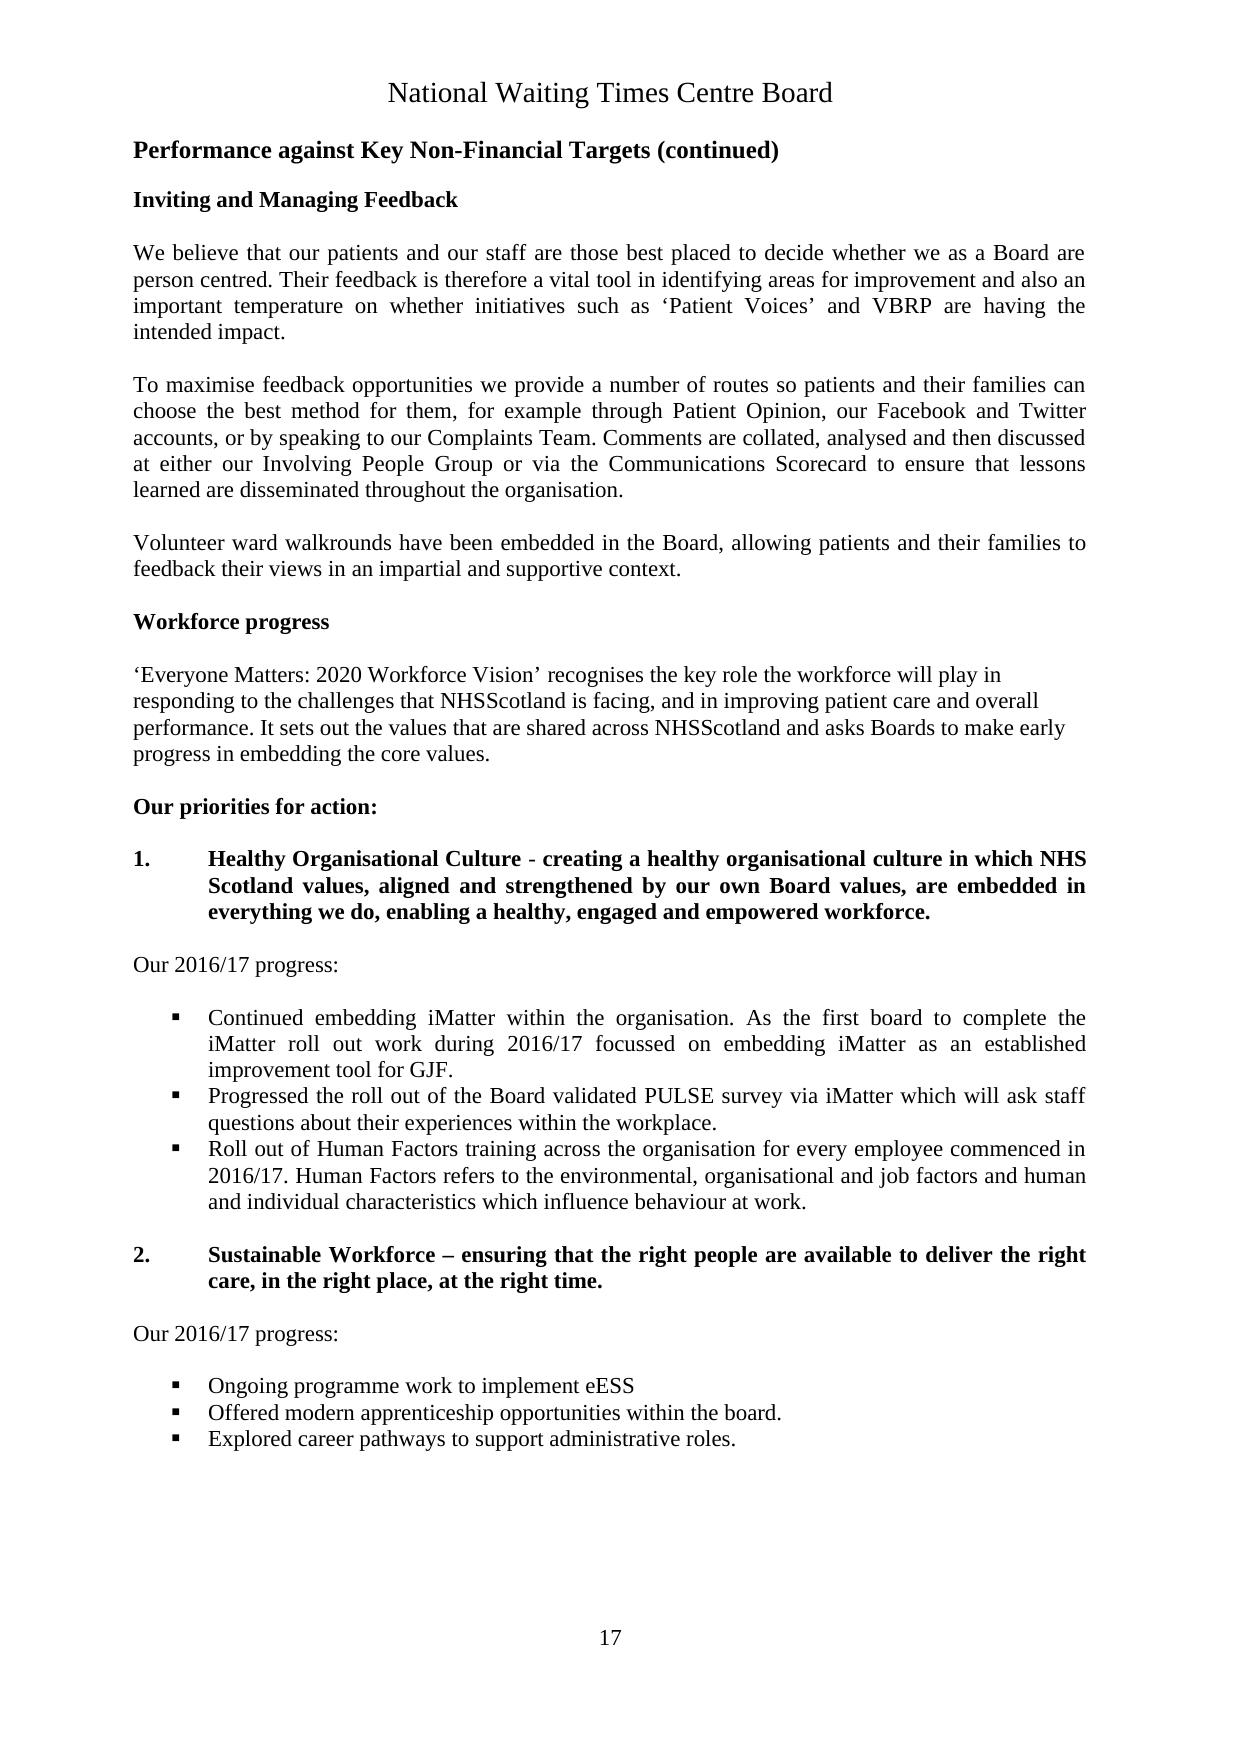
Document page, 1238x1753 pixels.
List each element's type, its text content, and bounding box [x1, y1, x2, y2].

list Offered modern apprenticeship opportunities within the board. [170, 1399, 1087, 1425]
list Explored career pathways to support administrative roles. [170, 1425, 1087, 1452]
list Roll out of Human Factors training across the organisation for every employee commenced in 2016/17. Human Factors refers to the environmental, organisational and job factors and human and individual characteristics which influence behaviour at work. [170, 1135, 1087, 1214]
text Our 2016/17 progress: [133, 1320, 1087, 1346]
list Ongoing programme work to implement eESS [170, 1372, 1087, 1399]
text To maximise feedback opportunities we provide a number of routes so patients and their families can choose the best method for them, for example through Patient Opinion, our Facebook and Twitter accounts, or by speaking to our Complaints Team. Comments are collated, analysed and then discussed at either our Involving People Group or via the Communications Scorecard to ensure that lessons learned are disseminated throughout the organisation. [133, 371, 1087, 503]
list Continued embedding iMatter within the organisation. As the first board to complete the iMatter roll out work during 2016/17 focussed on embedding iMatter as an established improvement tool for GJF. [170, 1003, 1087, 1083]
list Sustainable Workforce – ensuring that the right people are available to deliver the right care, in the right place, at the right time. [133, 1241, 1087, 1293]
text Our 2016/17 progress: [133, 951, 1087, 977]
subtitle Performance against Key Non-Financial Targets (continued) [133, 135, 1087, 164]
text Workforce progress [133, 608, 1087, 634]
list Healthy Organisational Culture - creating a healthy organisational culture in which NHS Scotland values, aligned and strengthened by our own Board values, are embedded in everything we do, enabling a healthy, engaged and empowered workforce. [133, 845, 1087, 924]
text Our priorities for action: [133, 793, 1087, 819]
text Volunteer ward walkrounds have been embedded in the Board, allowing patients and their families to feedback their views in an impartial and supportive context. [133, 529, 1087, 582]
list Progressed the roll out of the Board validated PULSE survey via iMatter which will ask staff questions about their experiences within the workplace. [170, 1083, 1087, 1135]
text Inviting and Managing Feedback [133, 187, 1087, 213]
text We believe that our patients and our staff are those best placed to decide whether we as a Board are person centred. Their feedback is therefore a vital tool in identifying areas for improvement and also an important temperature on whether initiatives such as ‘Patient Voices’ and VBRP are having the intended impact. [133, 239, 1087, 345]
text ‘Everyone Matters: 2020 Workforce Vision’ recognises the key role the workforce will play in responding to the challenges that NHSScotland is facing, and in improving patient care and overall performance. It sets out the values that are shared across NHSScotland and asks Boards to make early progress in embedding the core values. [133, 661, 1087, 766]
